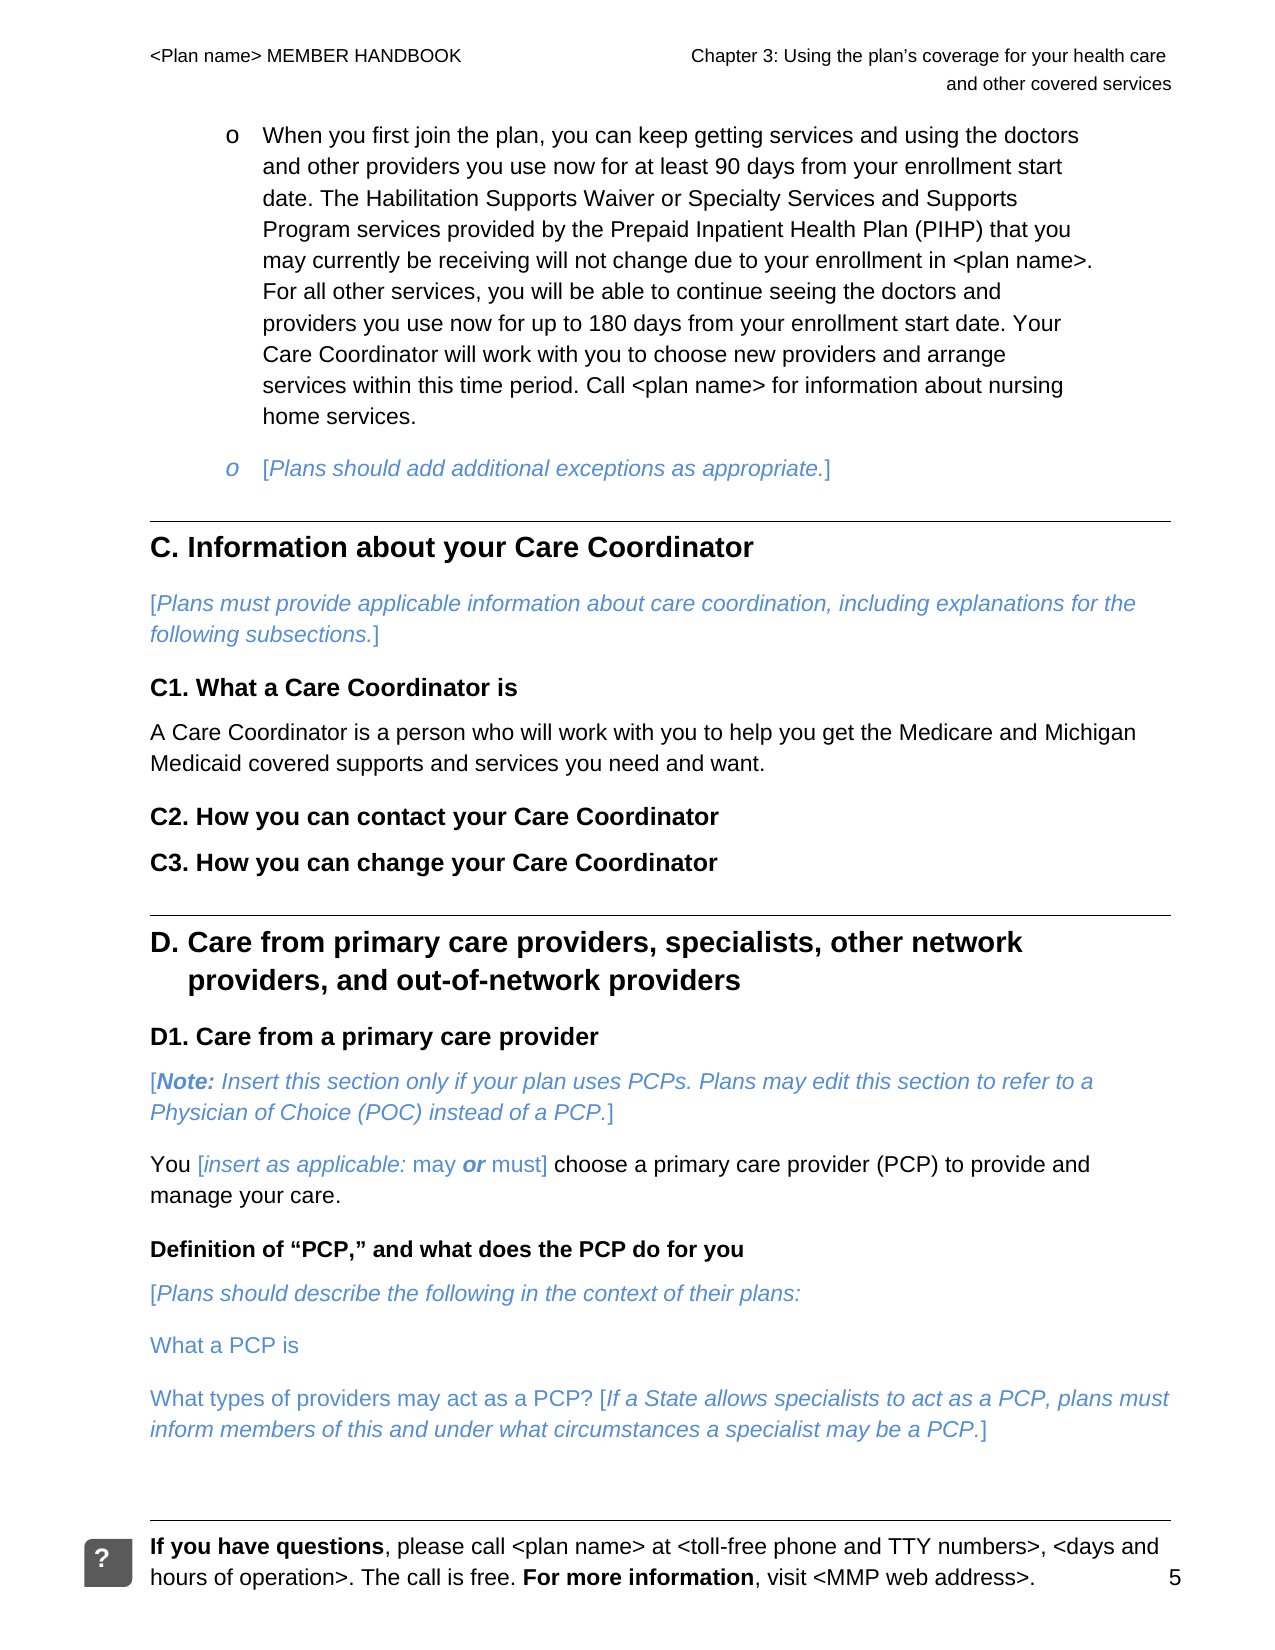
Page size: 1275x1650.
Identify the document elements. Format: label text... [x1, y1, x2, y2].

text A Care Coordinator is a person who will work with you to help you get the Medicare and Michigan Medicaid covered supports and services you need and want. [150, 715, 1171, 778]
list When you first join the plan, you can keep getting services and using the doctors and other providers you use now for at least 90 days from your enrollment start date. The Habilitation Supports Waiver or Specialty Services and Supports Program services provided by the Prepaid Inpatient Health Plan (PIHP) that you may currently be receiving will not change due to your enrollment in <plan name>. For all other services, you will be able to continue seeing the doctors and providers you use now for up to 180 days from your enrollment start date. Your Care Coordinator will work with you to choose new providers and arrange services within this time period. Call <plan name> for information about nursing home services. [225, 118, 1096, 431]
text You [insert as applicable: may or must] choose a primary care provider (PCP) to provide and manage your care. [150, 1148, 1171, 1210]
subtitle Care from primary care providers, specialists, other network providers, and out-of-network providers [150, 916, 1171, 998]
subtitle D1. Care from a primary care provider [150, 1018, 1096, 1052]
text Definition of “PCP,” and what does the PCP do for you [150, 1231, 1096, 1264]
list What a PCP is [150, 1329, 1171, 1360]
text [Plans must provide applicable information about care coordination, including explanations for the following subsections.] [150, 586, 1171, 649]
list [Plans should add additional exceptions as appropriate.] [225, 452, 1096, 483]
subtitle Information about your Care Coordinator [150, 522, 1171, 565]
subtitle C3. How you can change your Care Coordinator [150, 844, 1096, 878]
text [Plans should describe the following in the context of their plans: [150, 1277, 1171, 1308]
subtitle C2. How you can contact your Care Coordinator [150, 799, 1096, 832]
subtitle C1. What a Care Coordinator is [150, 669, 1096, 703]
text [Note: Insert this section only if your plan uses PCPs. Plans may edit this section to refer to a Physician of Choice (POC) instead of a PCP.] [150, 1064, 1171, 1127]
list What types of providers may act as a PCP? [If a State allows specialists to act as a PCP, plans must inform members of this and under what circumstances a specialist may be a PCP.] [150, 1381, 1171, 1443]
